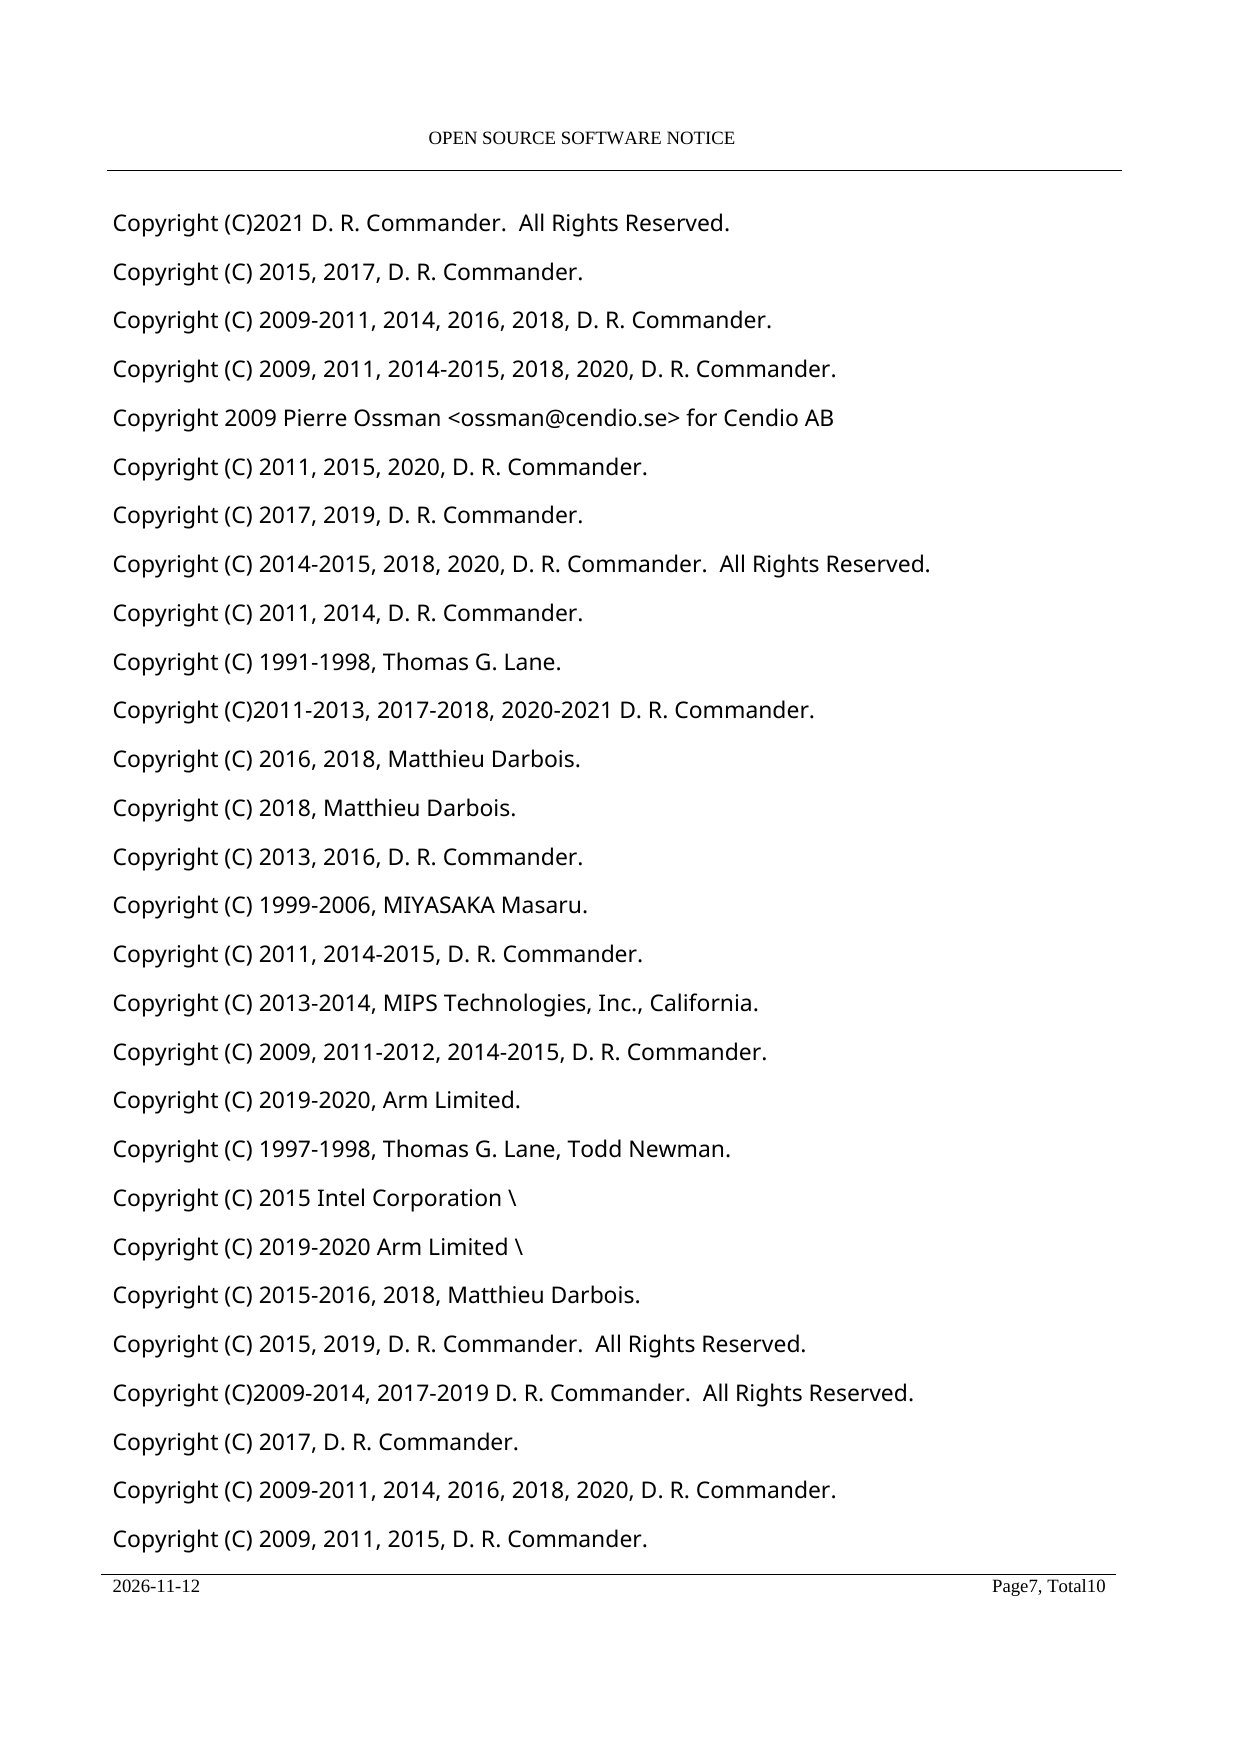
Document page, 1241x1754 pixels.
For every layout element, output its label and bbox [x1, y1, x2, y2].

text [112, 206, 1128, 1555]
